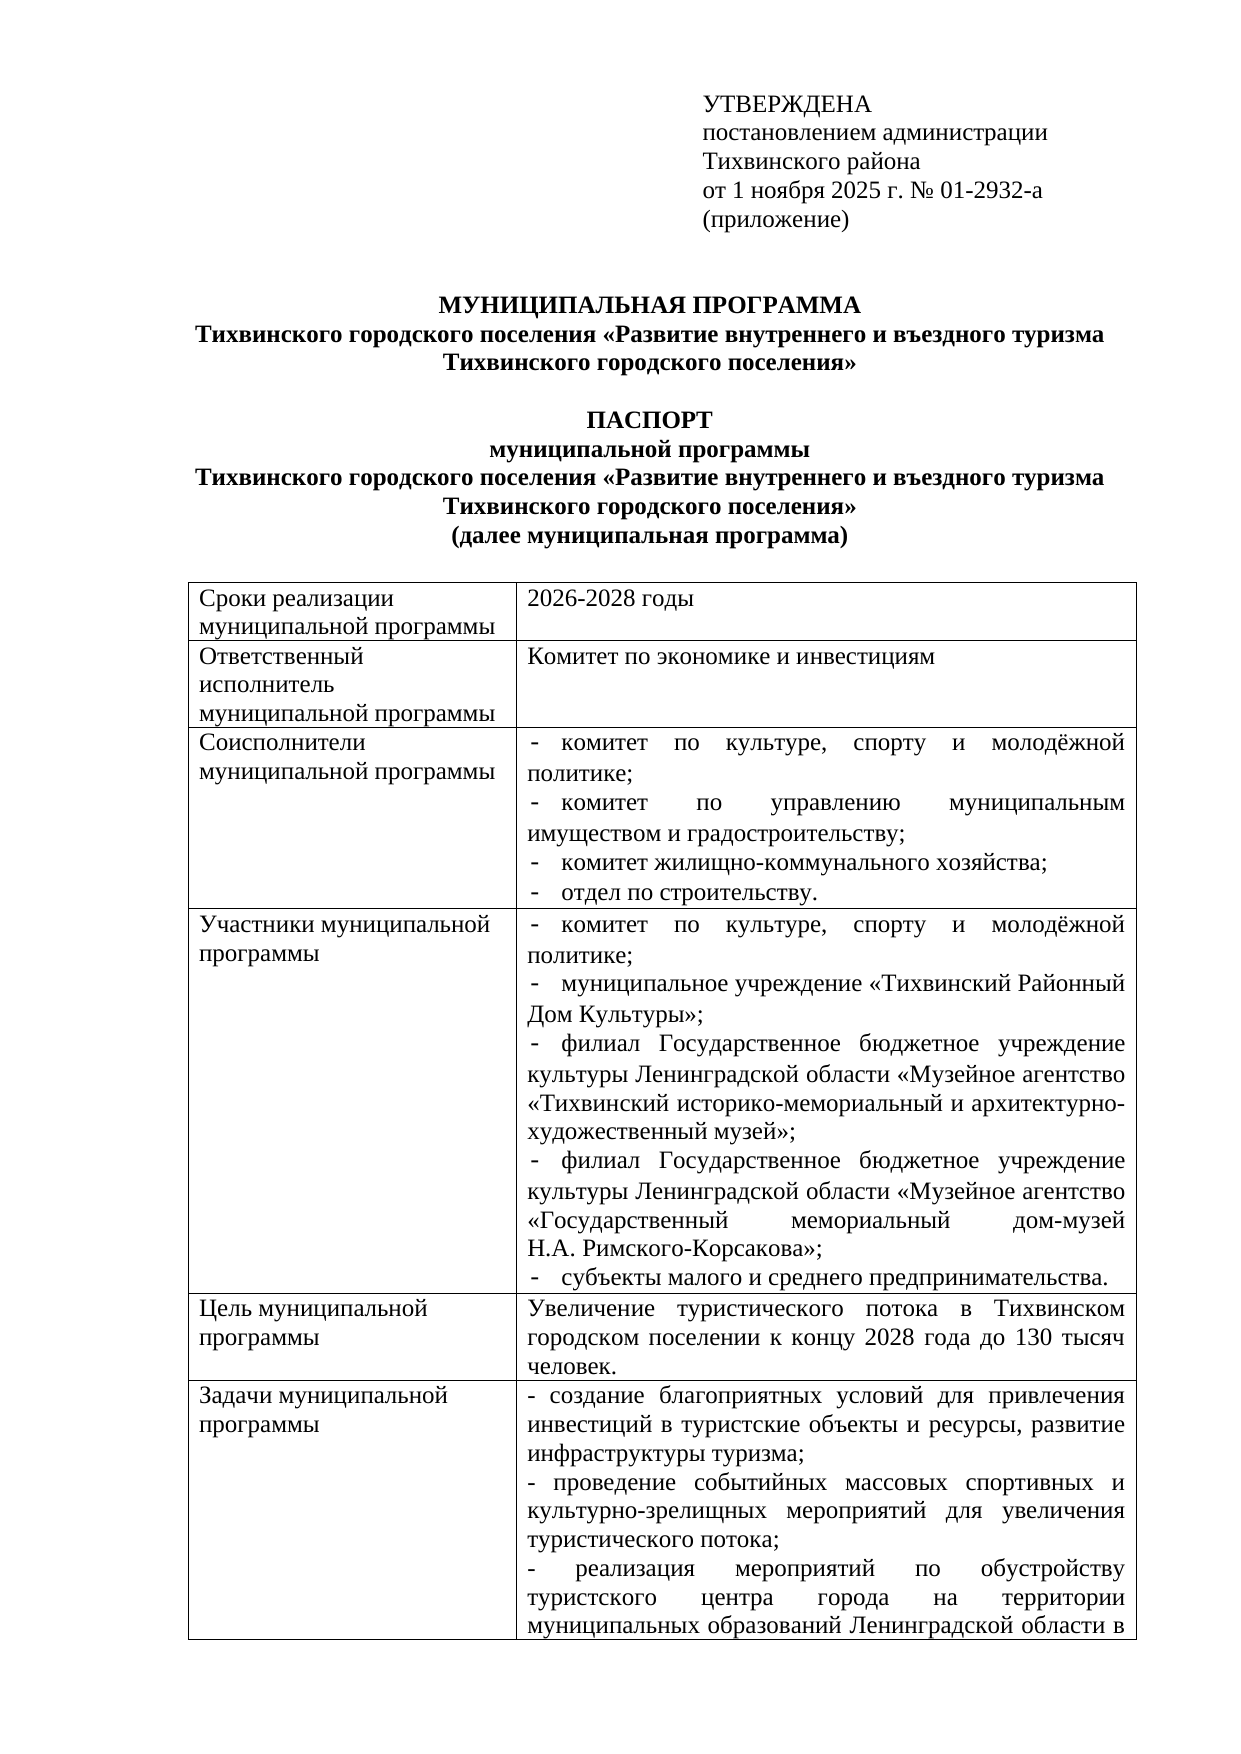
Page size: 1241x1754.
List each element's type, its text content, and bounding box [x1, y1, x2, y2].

table_cell Увеличение туристического потока в Тихвинском городском поселении к концу 2028 года до 130 тысяч человек. [517, 1294, 1136, 1380]
text Тихвинского городского поселения «Развитие внутреннего и въездного туризма Тихвинского городского поселения» [177, 462, 1122, 520]
table_header 2026-2028 годы [517, 583, 1136, 640]
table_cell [189, 1381, 516, 1639]
text УТВЕРЖДЕНА [702, 89, 1122, 117]
text Тихвинского городского поселения «Развитие внутреннего и въездного туризма Тихвинского городского поселения» [177, 319, 1122, 376]
text (приложение) [702, 204, 1122, 232]
text ПАСПОРТ [177, 405, 1122, 434]
table_cell Цель муниципальной программы [189, 1294, 516, 1380]
table_cell Участники муниципальной программы [189, 909, 516, 1293]
table_cell Комитет по экономике и инвестициям [517, 641, 1136, 727]
table_cell Соисполнители муниципальной программы [189, 728, 516, 908]
text (далее муниципальная программа) [177, 520, 1122, 549]
text Тихвинского района [702, 146, 1122, 175]
text постановлением администрации [702, 117, 1122, 146]
table_header Сроки реализации муниципальной программы [189, 583, 516, 640]
table_cell комитет по культуре, спорту и молодёжной политике; муниципальное учреждение «Тихвинский Районный Дом Культуры»; филиал Государственное бюджетное учреждение культуры Ленинградской области «Музейное агентство «Тихвинский историко-мемориальный и архитектурно-художественный музей»; филиал Государственное бюджетное учреждение культуры Ленинградской области «Музейное агентство «Государственный мемориальный дом-музей Н.А. Римского-Корсакова»; субъекты малого и среднего предпринимательства. [517, 909, 1136, 1293]
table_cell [517, 1381, 1136, 1639]
text муниципальной программы [177, 434, 1122, 462]
text МУНИЦИПАЛЬНАЯ ПРОГРАММА [177, 290, 1122, 319]
text от 1 ноября 2025 г. № 01-2932-а [702, 175, 1122, 204]
table_cell комитет по культуре, спорту и молодёжной политике; комитет по управлению муниципальным имуществом и градостроительству; комитет жилищно-коммунального хозяйства; отдел по строительству. [517, 728, 1136, 908]
table_cell Ответственный исполнитель муниципальной программы [189, 641, 516, 727]
